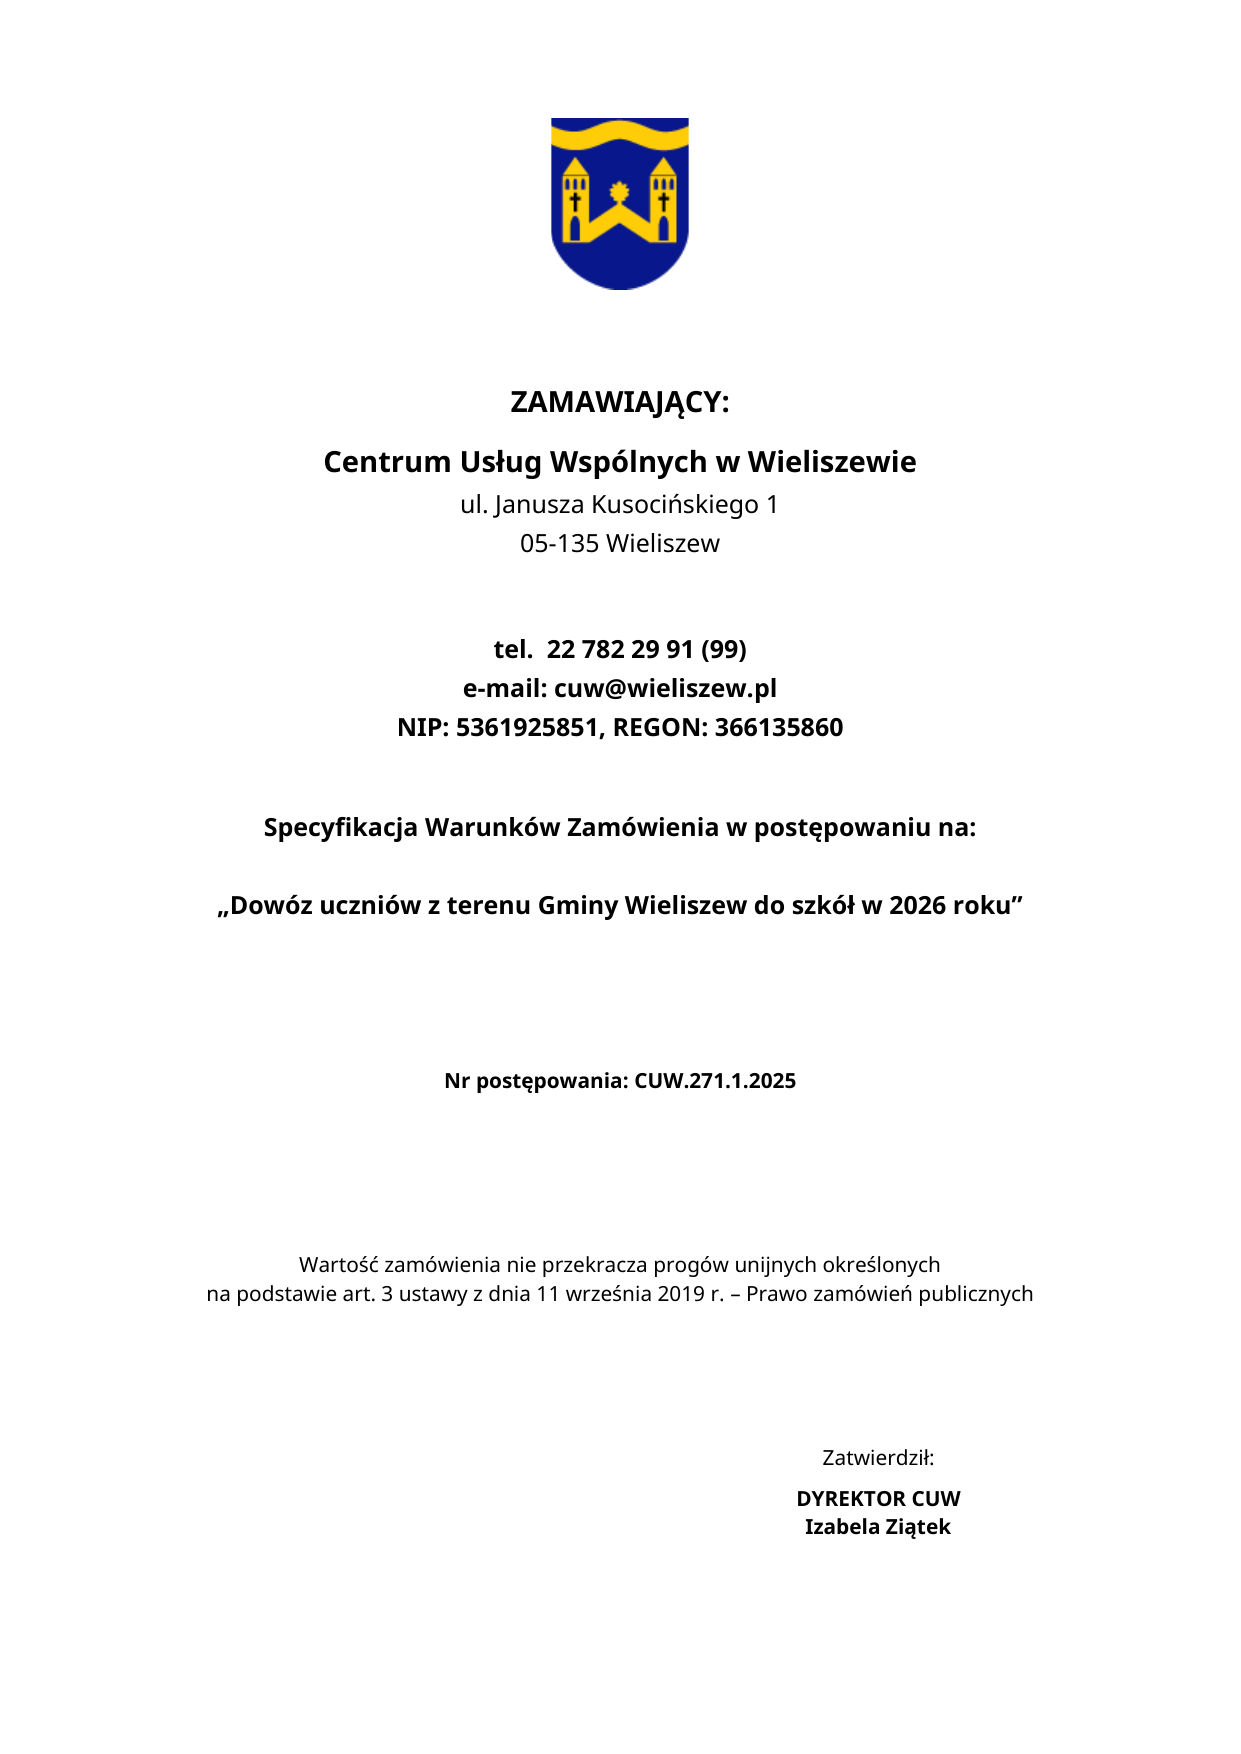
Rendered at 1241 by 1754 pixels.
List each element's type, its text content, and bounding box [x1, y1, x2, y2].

text Specyfikacja Warunków Zamówienia w postępowaniu na: [118, 809, 1122, 843]
text Zatwierdził: [634, 1443, 1122, 1471]
text DYREKTOR CUW [634, 1484, 1122, 1512]
text „Dowóz uczniów z terenu Gminy Wieliszew do szkół w 2026 roku” [118, 888, 1122, 922]
text ZAMAWIAJĄCY: [118, 381, 1122, 421]
text na podstawie art. 3 ustawy z dnia 11 września 2019 r. – Prawo zamówień publicznych [118, 1279, 1122, 1307]
text ul. Janusza Kusocińskiego 1 05-135 Wieliszew [118, 486, 1122, 589]
text Nr postępowania: CUW.271.1.2025 [118, 1066, 1122, 1095]
text Centrum Usług Wspólnych w Wieliszewie [118, 441, 1122, 481]
text tel. 22 782 29 91 (99) e-mail: cuw@wieliszew.pl NIP: 5361925851, REGON: 366135860 [118, 592, 1122, 773]
picture [551, 118, 689, 290]
text Izabela Ziątek [634, 1512, 1122, 1541]
text Wartość zamówienia nie przekracza progów unijnych określonych [118, 1251, 1122, 1279]
